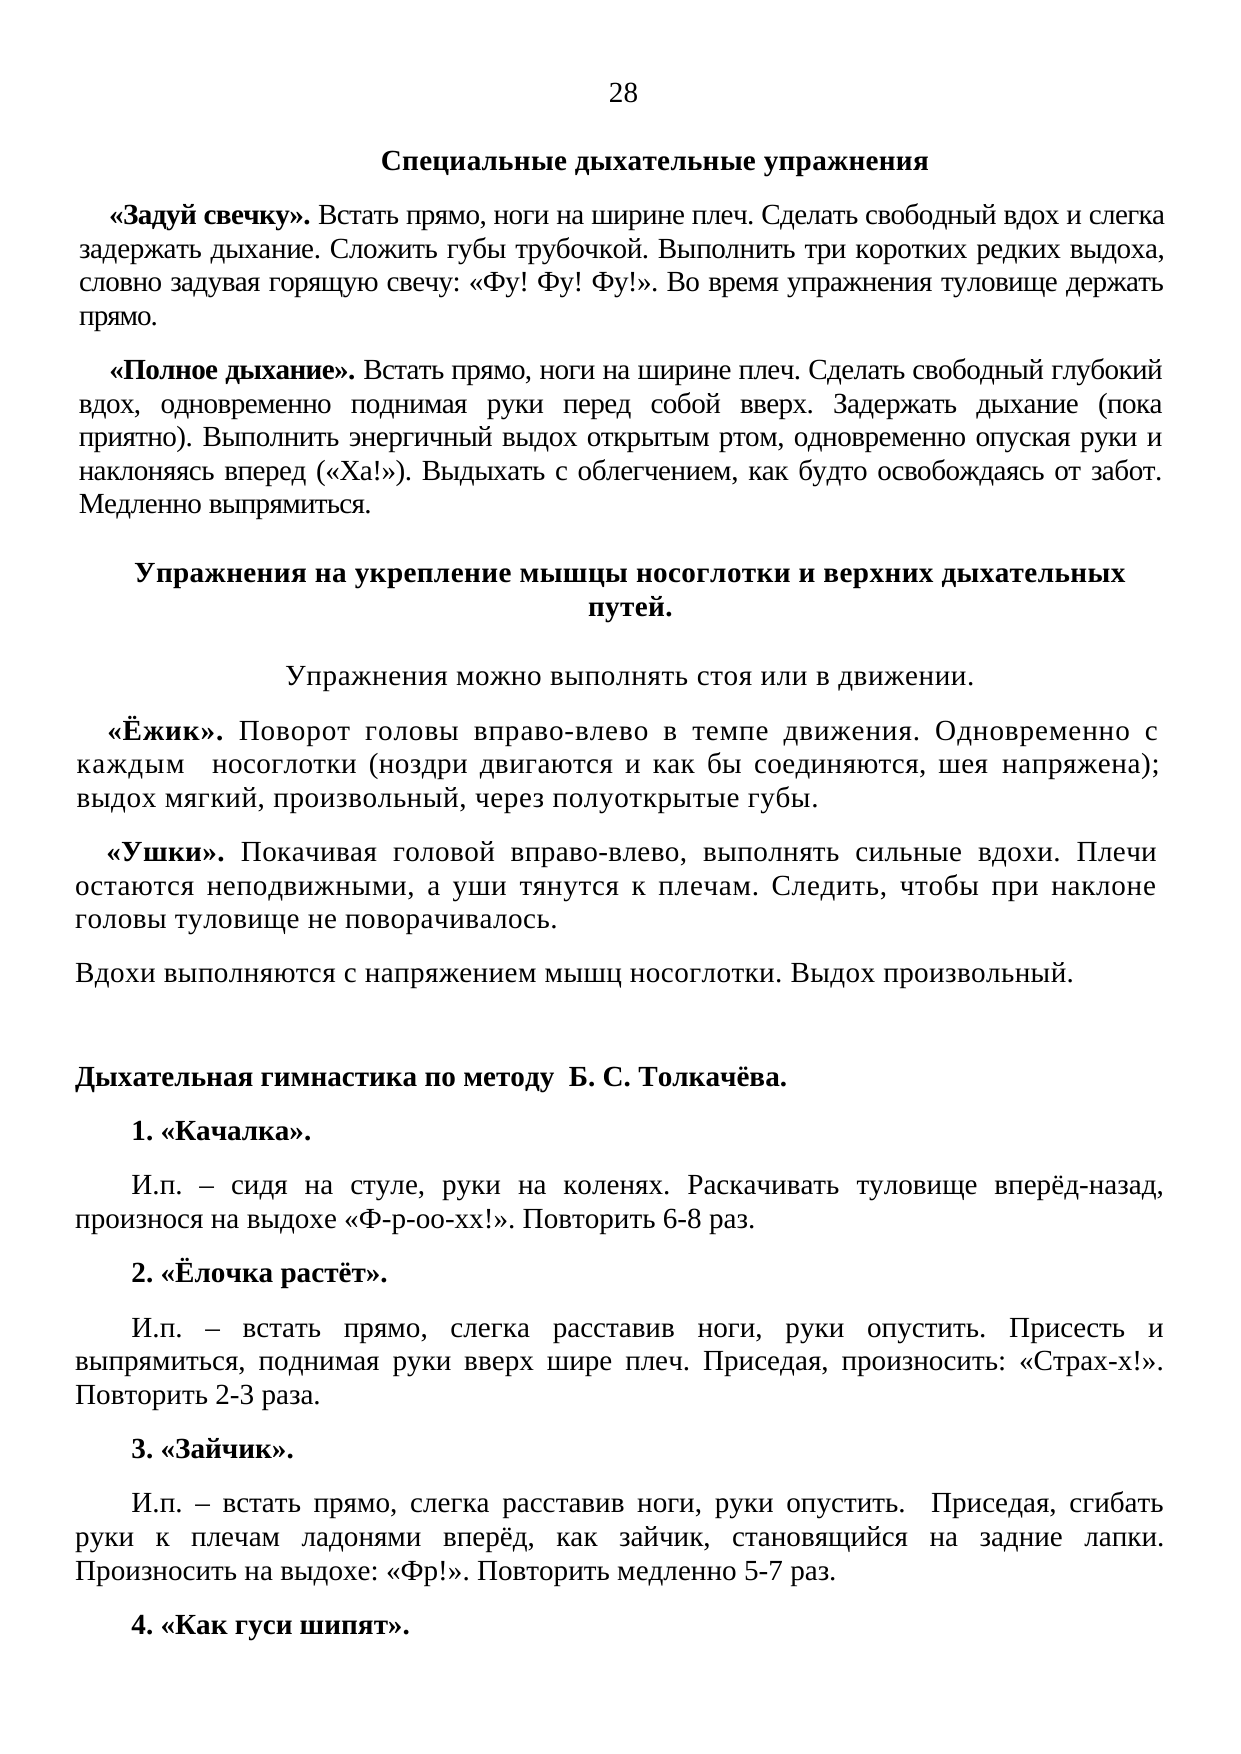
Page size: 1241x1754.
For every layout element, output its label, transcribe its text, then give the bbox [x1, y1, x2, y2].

text И.п. – встать прямо, слегка расставив ноги, руки опустить. Приседая, сгибать руки к плечам ладонями вперёд, как зайчик, становящийся на задние лапки. Произносить на выдохе: «Фр!». Повторить медленно 5-7 раз. [75, 1486, 1165, 1586]
text «Задуй свечку». Встать прямо, ноги на ширине плеч. Сделать свободный вдох и слегка задержать дыхание. Сложить губы трубочкой. Выполнить три коротких редких выдоха, словно задувая горящую свечу: «Фу! Фу! Фу!». Во время упражнения туловище держать прямо. [79, 197, 1165, 332]
text «Ёжик». Поворот головы вправо-влево в темпе движения. Одновременно с каждым носоглотки (ноздри двигаются и как бы соединяются, шея напряжена); выдох мягкий, произвольный, через полуоткрытые губы. [76, 713, 1160, 813]
text И.п. – сидя на стуле, руки на коленях. Раскачивать туловище вперёд-назад, произнося на выдохе «Ф-р-оо-хх!». Повторить 6-8 раз. [75, 1167, 1165, 1234]
text 28 [381, 75, 1165, 108]
text «Ушки». Покачивая головой вправо-влево, выполнять сильные вдохи. Плечи остаются неподвижными, а уши тянутся к плечам. Следить, чтобы при наклоне головы туловище не поворачивалось. [75, 834, 1159, 935]
text «Полное дыхание». Встать прямо, ноги на ширине плеч. Сделать свободный глубокий вдох, одновременно поднимая руки перед собой вверх. Задержать дыхание (пока приятно). Выполнить энергичный выдох открытым ртом, одновременно опуская руки и наклоняясь вперед («Ха!»). Выдыхать с облегчением, как будто освобождаясь от забот. Медленно выпрямиться. [78, 352, 1163, 520]
text Упражнения на укрепление мышцы носоглотки и верхних дыхательных путей. [96, 556, 1165, 623]
text 2. «Ёлочка растёт». [75, 1255, 1165, 1289]
text Дыхательная гимнастика по методу Б. С. Толкачёва. [75, 1059, 1165, 1092]
text 3. «Зайчик». [75, 1431, 1165, 1465]
text Упражнения можно выполнять стоя или в движении. [96, 658, 1165, 692]
text 1. «Качалка». [75, 1113, 1165, 1147]
text Вдохи выполняются с напряжением мышц носоглотки. Выдох произвольный. [75, 956, 1184, 989]
text И.п. – встать прямо, слегка расставив ноги, руки опустить. Присесть и выпрямиться, поднимая руки вверх шире плеч. Приседая, произносить: «Страх-х!». Повторить 2-3 раза. [75, 1310, 1165, 1410]
text Специальные дыхательные упражнения [381, 143, 1165, 177]
text 4. «Как гуси шипят». [75, 1607, 1165, 1641]
